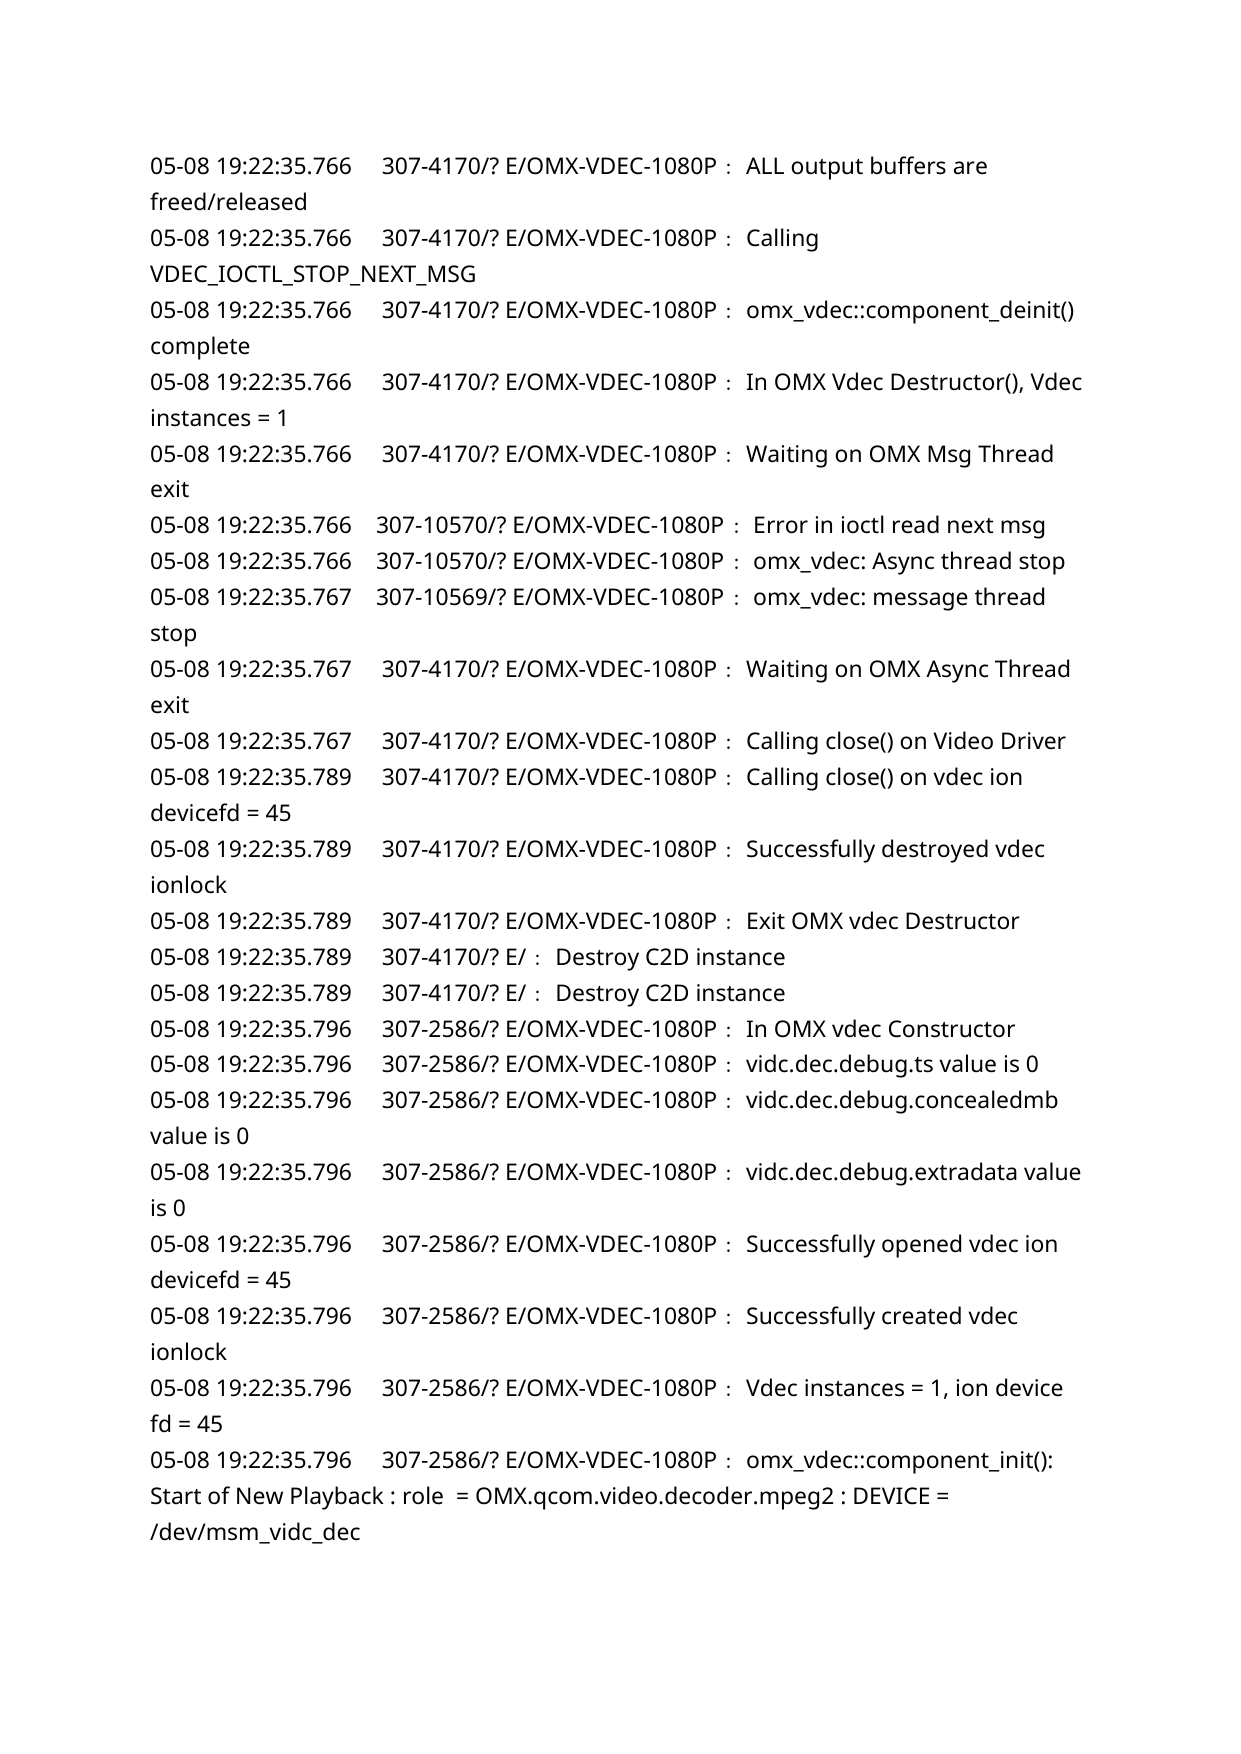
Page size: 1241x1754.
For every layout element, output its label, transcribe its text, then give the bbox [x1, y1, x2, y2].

text 05-08 19:22:35.789 307-4170/? E/﹕ Destroy C2D instance [150, 941, 1090, 972]
text 05-08 19:22:35.766 307-10570/? E/OMX-VDEC-1080P﹕ omx_vdec: Async thread stop [150, 545, 1090, 577]
text 05-08 19:22:35.766 307-4170/? E/OMX-VDEC-1080P﹕ omx_vdec::component_deinit() complete [150, 294, 1090, 361]
text 05-08 19:22:35.789 307-4170/? E/﹕ Destroy C2D instance [150, 977, 1090, 1008]
text 05-08 19:22:35.796 307-2586/? E/OMX-VDEC-1080P﹕ vidc.dec.debug.concealedmb value is 0 [150, 1084, 1090, 1152]
text 05-08 19:22:35.796 307-2586/? E/OMX-VDEC-1080P﹕ Successfully opened vdec ion devicefd = 45 [150, 1228, 1090, 1295]
text 05-08 19:22:35.766 307-10570/? E/OMX-VDEC-1080P﹕ Error in ioctl read next msg [150, 509, 1090, 541]
text 05-08 19:22:35.796 307-2586/? E/OMX-VDEC-1080P﹕ vidc.dec.debug.extradata value is 0 [150, 1156, 1090, 1223]
text 05-08 19:22:35.796 307-2586/? E/OMX-VDEC-1080P﹕ In OMX vdec Constructor [150, 1012, 1090, 1044]
text 05-08 19:22:35.766 307-4170/? E/OMX-VDEC-1080P﹕ ALL output buffers are freed/released [150, 150, 1090, 217]
text 05-08 19:22:35.767 307-10569/? E/OMX-VDEC-1080P﹕ omx_vdec: message thread stop [150, 581, 1090, 648]
text 05-08 19:22:35.796 307-2586/? E/OMX-VDEC-1080P﹕ omx_vdec::component_init(): Start of New Playback : role = OMX.qcom.video.decoder.mpeg2 : DEVICE = /dev/msm_vidc_dec [150, 1444, 1090, 1547]
text 05-08 19:22:35.766 307-4170/? E/OMX-VDEC-1080P﹕ In OMX Vdec Destructor(), Vdec instances = 1 [150, 366, 1090, 433]
text 05-08 19:22:35.789 307-4170/? E/OMX-VDEC-1080P﹕ Calling close() on vdec ion devicefd = 45 [150, 761, 1090, 828]
text 05-08 19:22:35.766 307-4170/? E/OMX-VDEC-1080P﹕ Calling VDEC_IOCTL_STOP_NEXT_MSG [150, 222, 1090, 289]
text 05-08 19:22:35.767 307-4170/? E/OMX-VDEC-1080P﹕ Calling close() on Video Driver [150, 725, 1090, 756]
text 05-08 19:22:35.796 307-2586/? E/OMX-VDEC-1080P﹕ Successfully created vdec ionlock [150, 1300, 1090, 1367]
text 05-08 19:22:35.796 307-2586/? E/OMX-VDEC-1080P﹕ Vdec instances = 1, ion device fd = 45 [150, 1372, 1090, 1439]
text 05-08 19:22:35.766 307-4170/? E/OMX-VDEC-1080P﹕ Waiting on OMX Msg Thread exit [150, 437, 1090, 505]
text 05-08 19:22:35.789 307-4170/? E/OMX-VDEC-1080P﹕ Exit OMX vdec Destructor [150, 905, 1090, 936]
text 05-08 19:22:35.767 307-4170/? E/OMX-VDEC-1080P﹕ Waiting on OMX Async Thread exit [150, 653, 1090, 720]
text 05-08 19:22:35.796 307-2586/? E/OMX-VDEC-1080P﹕ vidc.dec.debug.ts value is 0 [150, 1048, 1090, 1080]
text 05-08 19:22:35.789 307-4170/? E/OMX-VDEC-1080P﹕ Successfully destroyed vdec ionlock [150, 833, 1090, 900]
